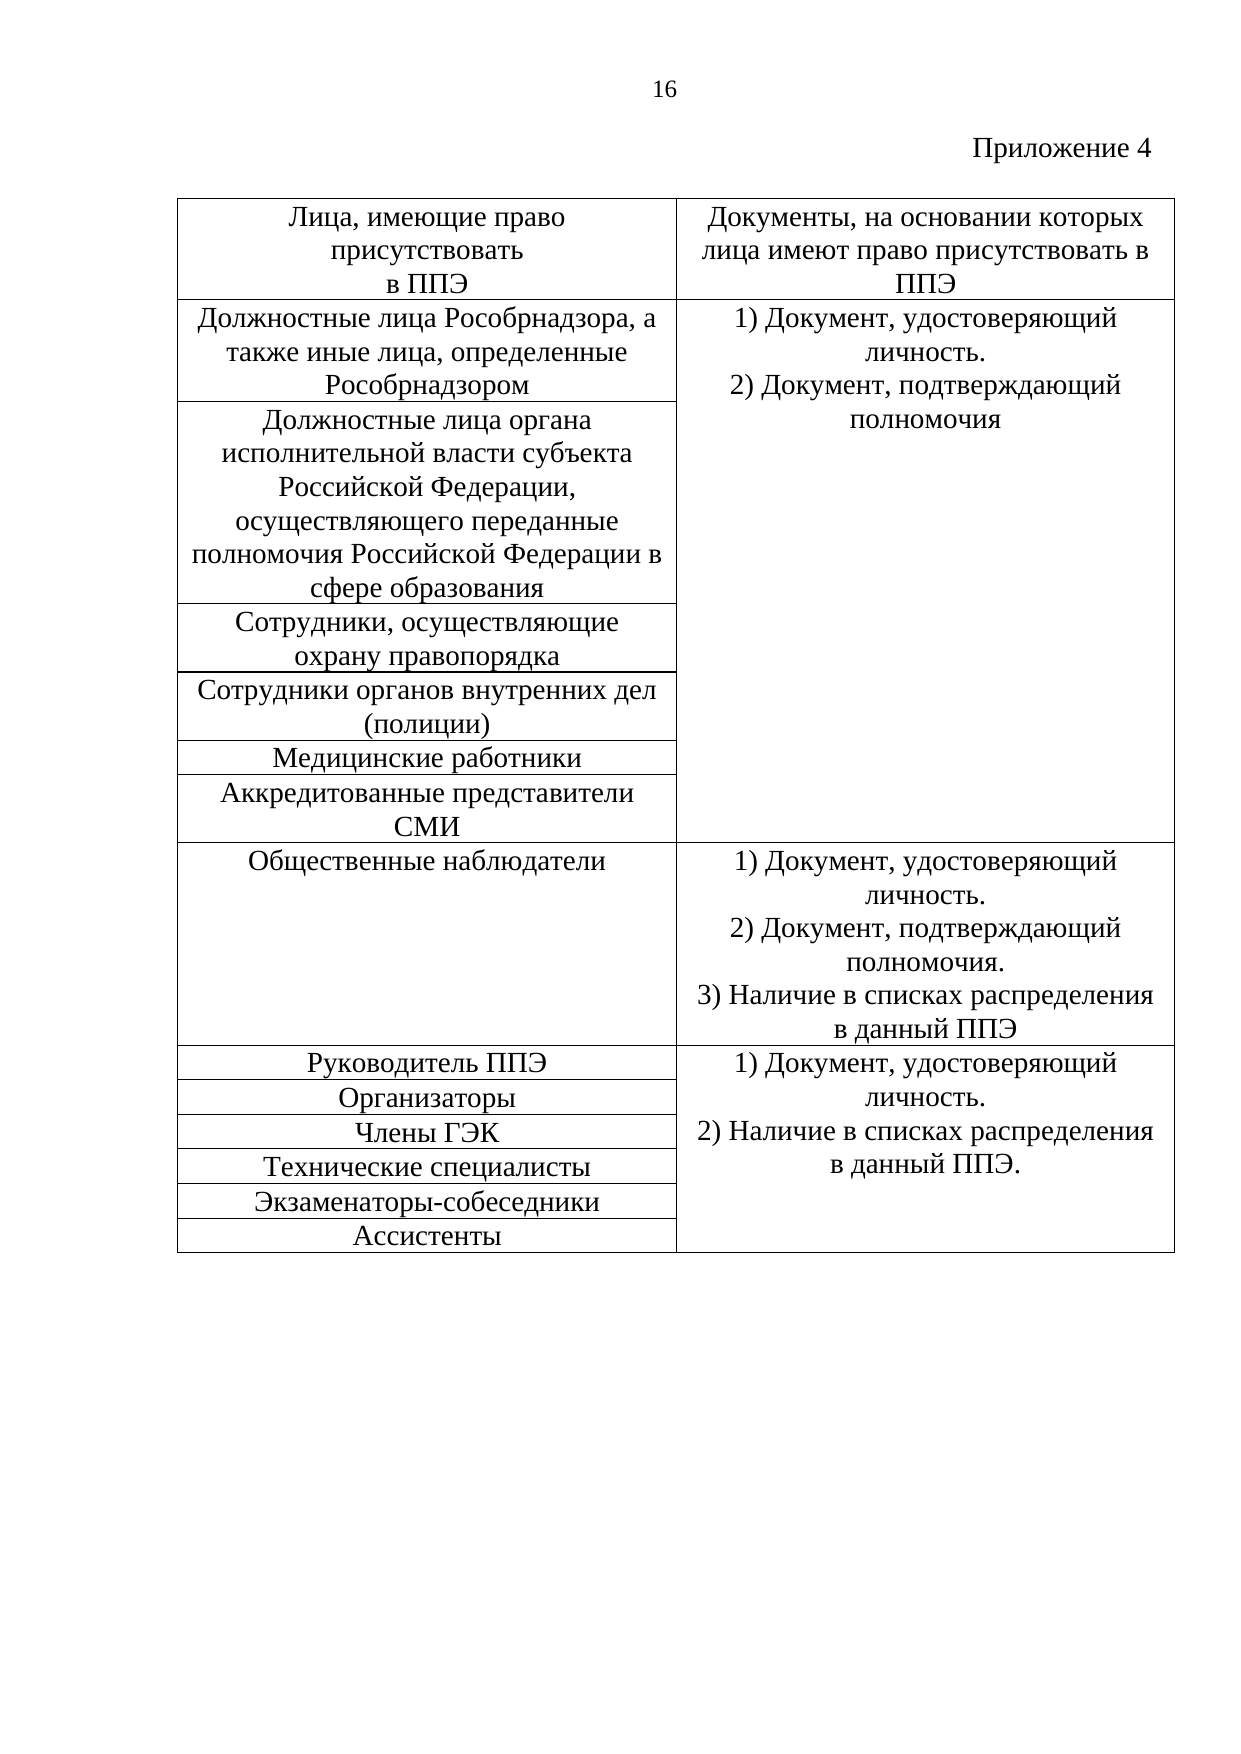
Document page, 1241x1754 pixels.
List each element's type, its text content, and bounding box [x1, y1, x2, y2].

table_cell Ассистенты [178, 1219, 676, 1252]
table_header Документы, на основании которых лица имеют право присутствовать в ППЭ [677, 199, 1174, 299]
table_cell 1) Документ, удостоверяющий личность. 2) Наличие в списках распределения в данный ППЭ. [677, 1046, 1174, 1252]
table_cell Аккредитованные представители СМИ [178, 775, 676, 842]
table_cell 1) Документ, удостоверяющий личность. 2) Документ, подтверждающий полномочия. 3) Наличие в списках распределения в данный ППЭ [677, 843, 1174, 1044]
table_cell Медицинские работники [178, 741, 676, 774]
table_cell Сотрудники, осуществляющие охрану правопорядка [178, 604, 676, 671]
table_cell 1) Документ, удостоверяющий личность. 2) Документ, подтверждающий полномочия [677, 300, 1174, 842]
table_cell Общественные наблюдатели [178, 843, 676, 1044]
table_header Лица, имеющие право присутствовать в ППЭ [178, 199, 676, 299]
table_cell Члены ГЭК [178, 1115, 676, 1148]
text Приложение 4 [177, 131, 1152, 164]
table_cell Руководитель ППЭ [178, 1046, 676, 1079]
table_cell Экзаменаторы-собеседники [178, 1184, 676, 1217]
table_cell Организаторы [178, 1080, 676, 1114]
table_cell Должностные лица Рособрнадзора, а также иные лица, определенные Рособрнадзором [178, 300, 676, 401]
table_cell Сотрудники органов внутренних дел (полиции) [178, 673, 676, 739]
table_cell Технические специалисты [178, 1149, 676, 1183]
table_cell Должностные лица органа исполнительной власти субъекта Российской Федерации, осуществляющего переданные полномочия Российской Федерации в сфере образования [178, 402, 676, 603]
